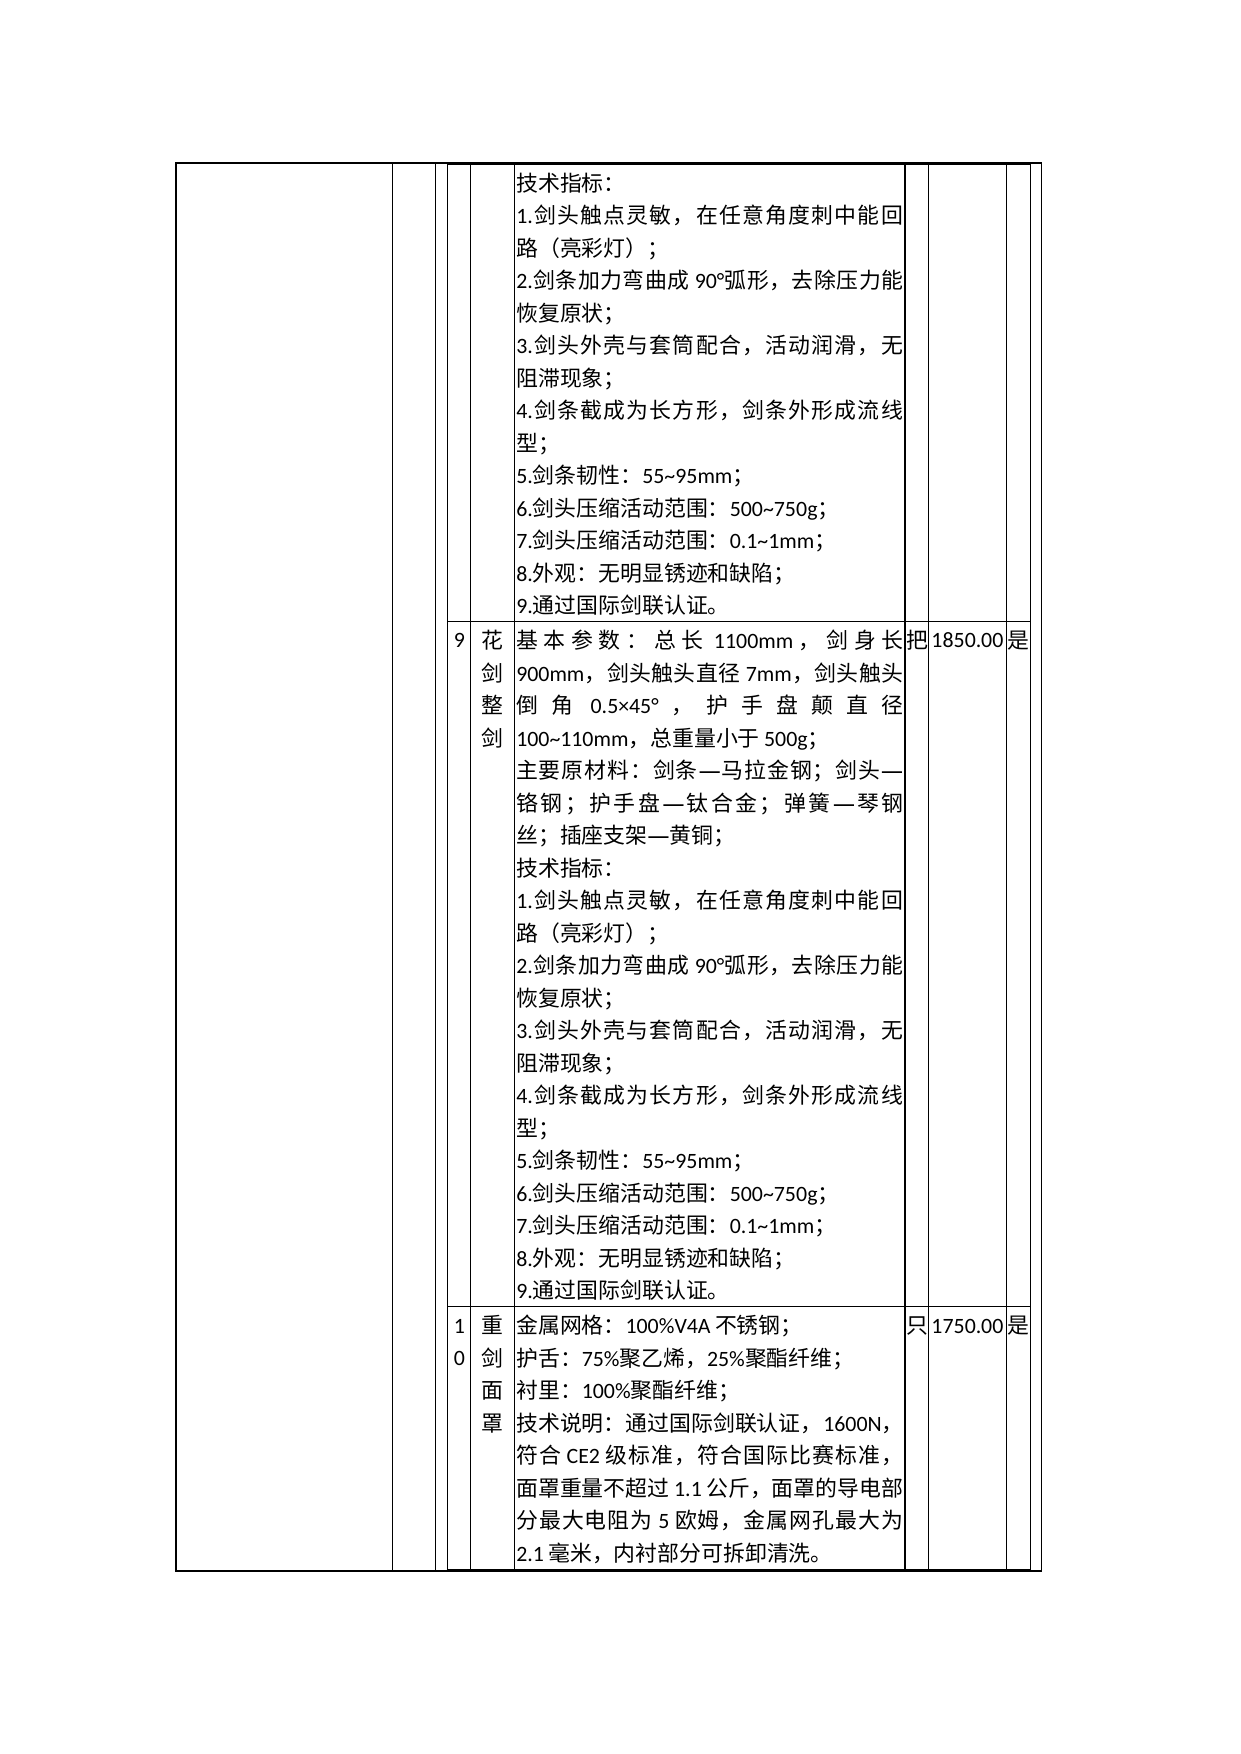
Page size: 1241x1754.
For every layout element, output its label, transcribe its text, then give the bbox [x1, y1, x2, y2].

table_cell [471, 622, 514, 1306]
table_cell [929, 1307, 1006, 1569]
table_cell [515, 1307, 904, 1569]
table_cell [1031, 164, 1041, 1570]
table_cell [906, 622, 928, 1306]
table_cell [1007, 165, 1030, 621]
table_cell [1007, 622, 1030, 1306]
table_cell [448, 1307, 470, 1569]
table_cell 1 [393, 164, 435, 1570]
table_cell [929, 622, 1006, 1306]
table_cell [906, 1307, 928, 1569]
table_cell [448, 622, 470, 1306]
table_cell [1007, 1307, 1030, 1569]
table_cell [471, 1307, 514, 1569]
table_cell [515, 165, 904, 621]
table_cell [929, 165, 1006, 621]
table_cell [471, 165, 514, 621]
table_cell [515, 622, 904, 1306]
table_cell [177, 164, 392, 1570]
table_cell [448, 165, 470, 621]
table_cell [906, 165, 928, 621]
table_cell [436, 164, 447, 1570]
